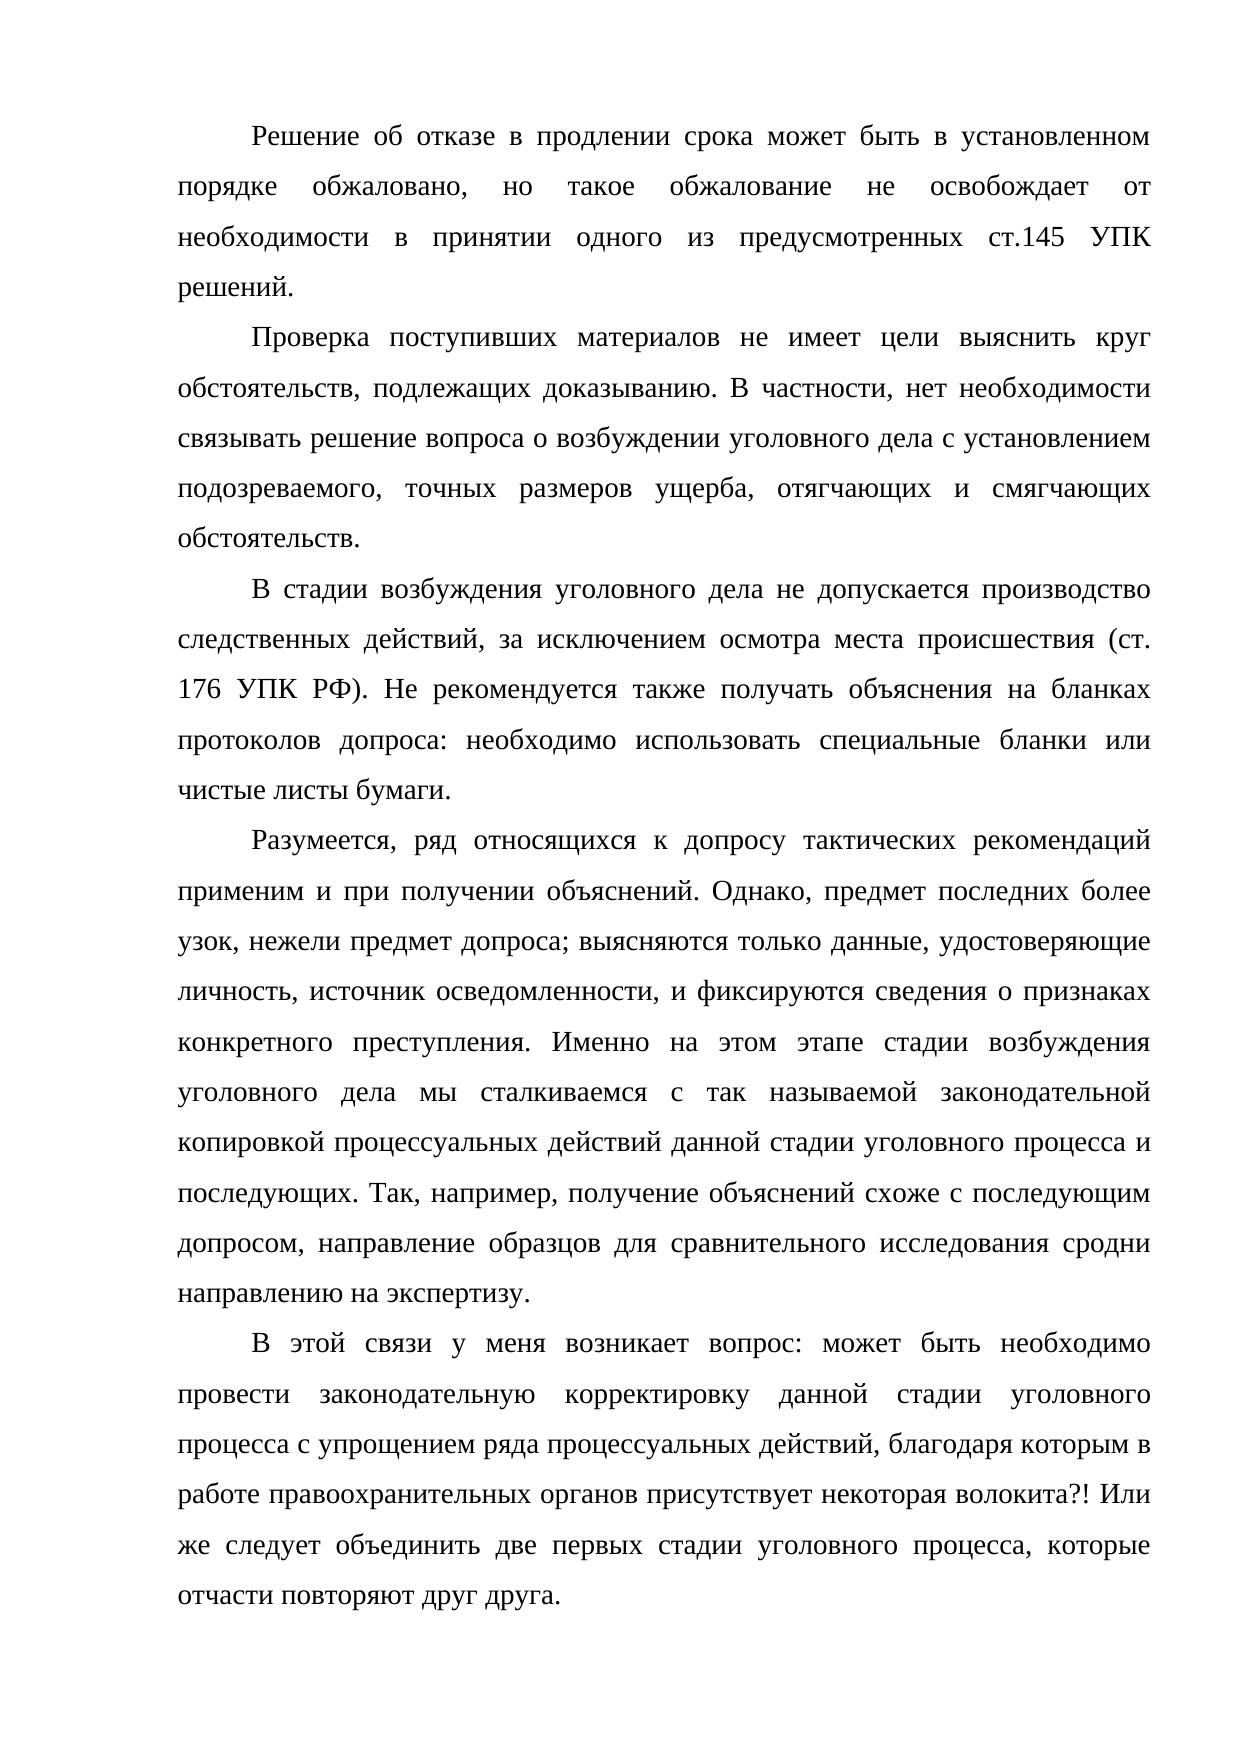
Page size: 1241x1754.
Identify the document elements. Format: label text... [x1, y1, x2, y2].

text Решение об отказе в продлении срока может быть в установленном порядке обжаловано, но такое обжалование не освобождает от необходимости в принятии одного из предусмотренных ст.145 УПК решений. [177, 118, 1152, 303]
text В этой связи у меня возникает вопрос: может быть необходимо провести законодательную корректировку данной стадии уголовного процесса с упрощением ряда процессуальных действий, благодаря которым в работе правоохранительных органов присутствует некоторая волокита?! Или же следует объединить две первых стадии уголовного процесса, которые отчасти повторяют друг друга. [177, 1326, 1152, 1611]
text В стадии возбуждения уголовного дела не допускается производство следственных действий, за исключением осмотра места происшествия (ст. 176 УПК РФ). Не рекомендуется также получать объяснения на бланках протоколов допроса: необходимо использовать специальные бланки или чистые листы бумаги. [177, 571, 1152, 806]
text Проверка поступивших материалов не имеет цели выяснить круг обстоятельств, подлежащих доказыванию. В частности, нет необходимости связывать решение вопроса о возбуждении уголовного дела с установлением подозреваемого, точных размеров ущерба, отягчающих и смягчающих обстоятельств. [177, 319, 1152, 554]
text Разумеется, ряд относящихся к допросу тактических рекомендаций применим и при получении объяснений. Однако, предмет последних более узок, нежели предмет допроса; выясняются только данные, удостоверяющие личность, источник осведомленности, и фиксируются сведения о признаках конкретного преступления. Именно на этом этапе стадии возбуждения уголовного дела мы сталкиваемся с так называемой законодательной копировкой процессуальных действий данной стадии уголовного процесса и последующих. Так, например, получение объяснений схоже с последующим допросом, направление образцов для сравнительного исследования сродни направлению на экспертизу. [177, 822, 1152, 1309]
